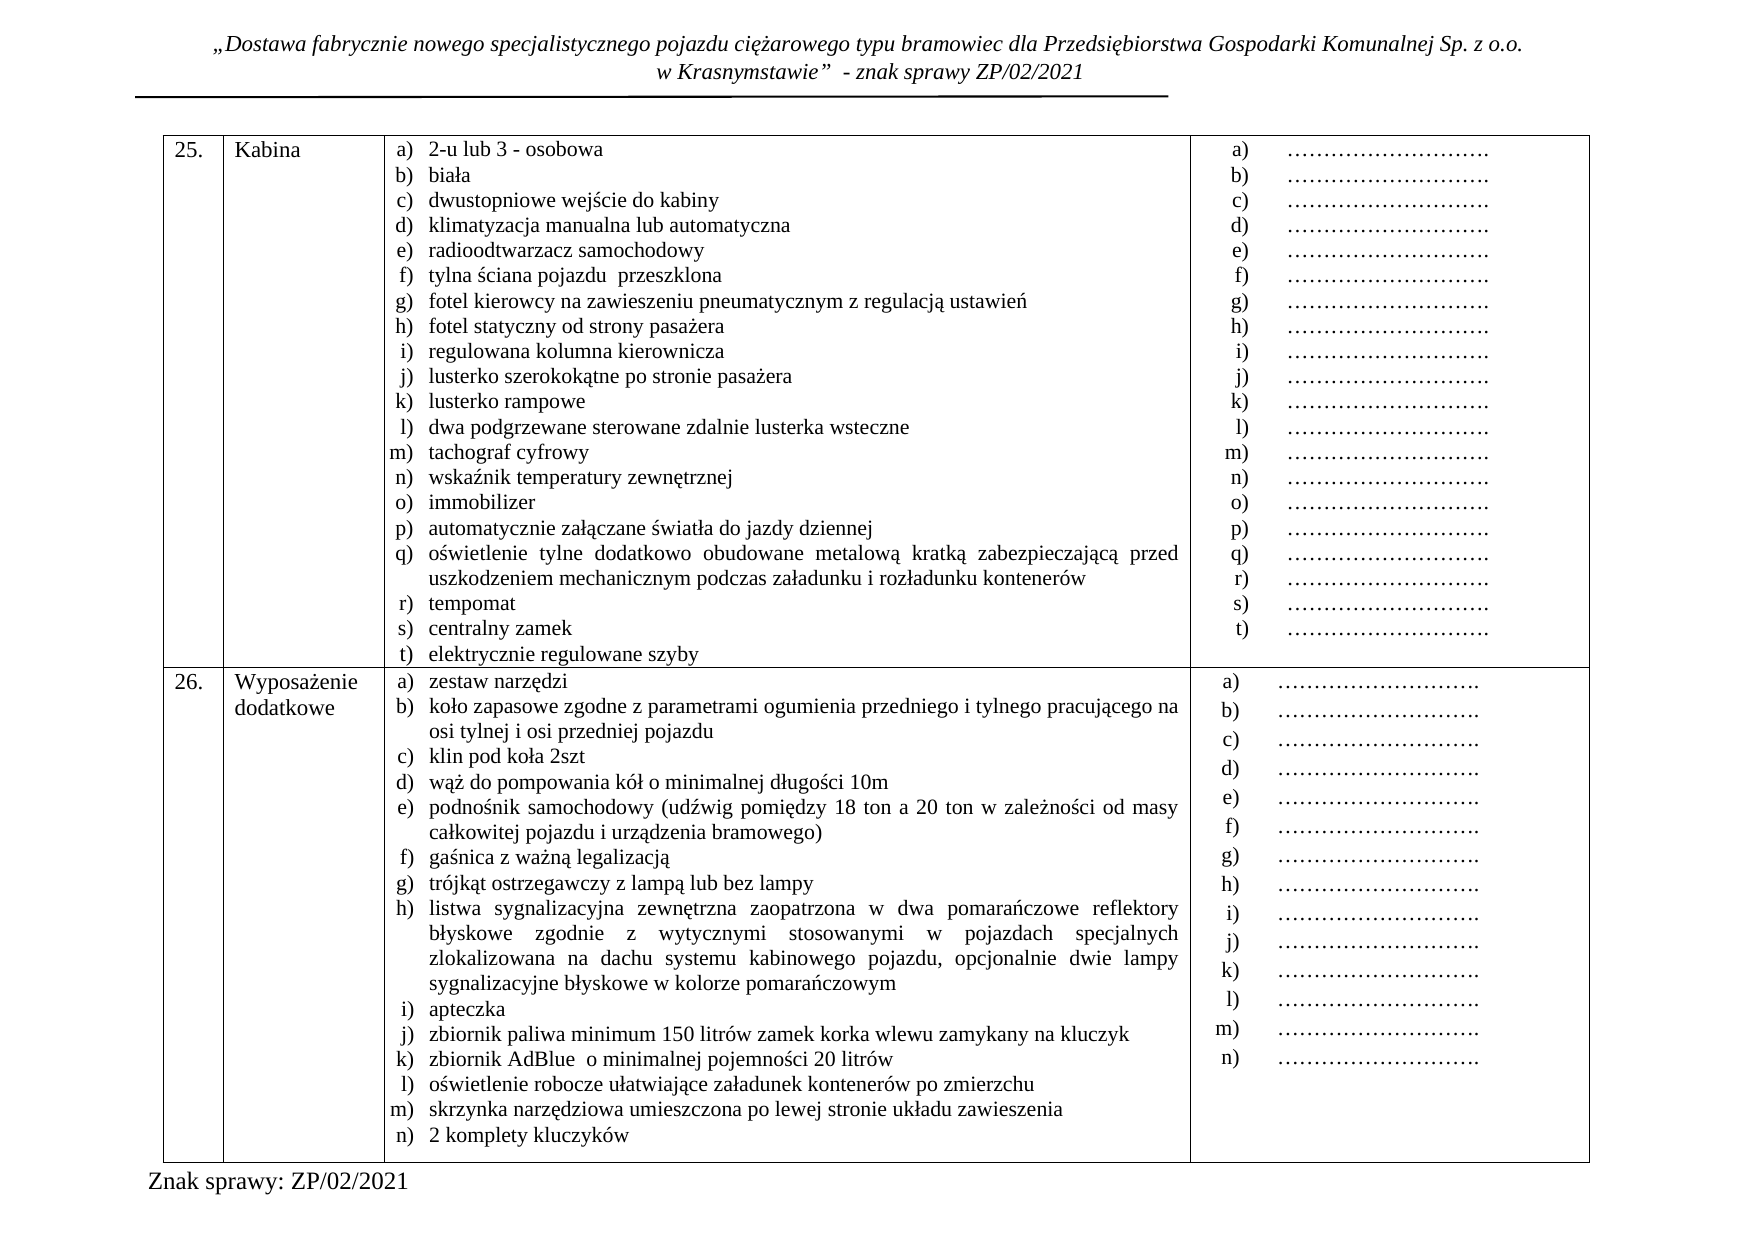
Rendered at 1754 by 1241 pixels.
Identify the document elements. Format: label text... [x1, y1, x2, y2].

table_cell 25. [164, 136, 223, 667]
table_cell Wyposażenie dodatkowe [224, 668, 384, 1162]
table_cell ………………………. ………………………. ………………………. ………………………. ………………………. ………………………. ………………………. ………………………. ………………………. ………………………. ………………………. ………………………. ………………………. ………………………. [1191, 668, 1589, 1162]
table_cell ………………………. ………………………. ………………………. ………………………. ………………………. ………………………. ………………………. ………………………. ………………………. ………………………. ………………………. ………………………. ………………………. ………………………. ………………………. ………………………. ………………………. ………………………. ………………………. ………………………. [1191, 136, 1589, 667]
table_cell Kabina [224, 136, 384, 667]
table_cell zestaw narzędzi koło zapasowe zgodne z parametrami ogumienia przedniego i tylnego pracującego na osi tylnej i osi przedniej pojazdu klin pod koła 2szt wąż do pompowania kół o minimalnej długości 10m podnośnik samochodowy (udźwig pomiędzy 18 ton a 20 ton w zależności od masy całkowitej pojazdu i urządzenia bramowego) gaśnica z ważną legalizacją trójkąt ostrzegawczy z lampą lub bez lampy listwa sygnalizacyjna zewnętrzna zaopatrzona w dwa pomarańczowe reflektory błyskowe zgodnie z wytycznymi stosowanymi w pojazdach specjalnych zlokalizowana na dachu systemu kabinowego pojazdu, opcjonalnie dwie lampy sygnalizacyjne błyskowe w kolorze pomarańczowym apteczka zbiornik paliwa minimum 150 litrów zamek korka wlewu zamykany na kluczyk zbiornik AdBlue o minimalnej pojemności 20 litrów oświetlenie robocze ułatwiające załadunek kontenerów po zmierzchu skrzynka narzędziowa umieszczona po lewej stronie układu zawieszenia 2 komplety kluczyków [385, 668, 1190, 1162]
table_cell 2-u lub 3 - osobowa biała dwustopniowe wejście do kabiny klimatyzacja manualna lub automatyczna radioodtwarzacz samochodowy tylna ściana pojazdu przeszklona fotel kierowcy na zawieszeniu pneumatycznym z regulacją ustawień fotel statyczny od strony pasażera regulowana kolumna kierownicza lusterko szerokokątne po stronie pasażera lusterko rampowe dwa podgrzewane sterowane zdalnie lusterka wsteczne tachograf cyfrowy wskaźnik temperatury zewnętrznej immobilizer automatycznie załączane światła do jazdy dziennej oświetlenie tylne dodatkowo obudowane metalową kratką zabezpieczającą przed uszkodzeniem mechanicznym podczas załadunku i rozładunku kontenerów tempomat centralny zamek elektrycznie regulowane szyby [385, 136, 1190, 667]
table_cell 26. [164, 668, 223, 1162]
